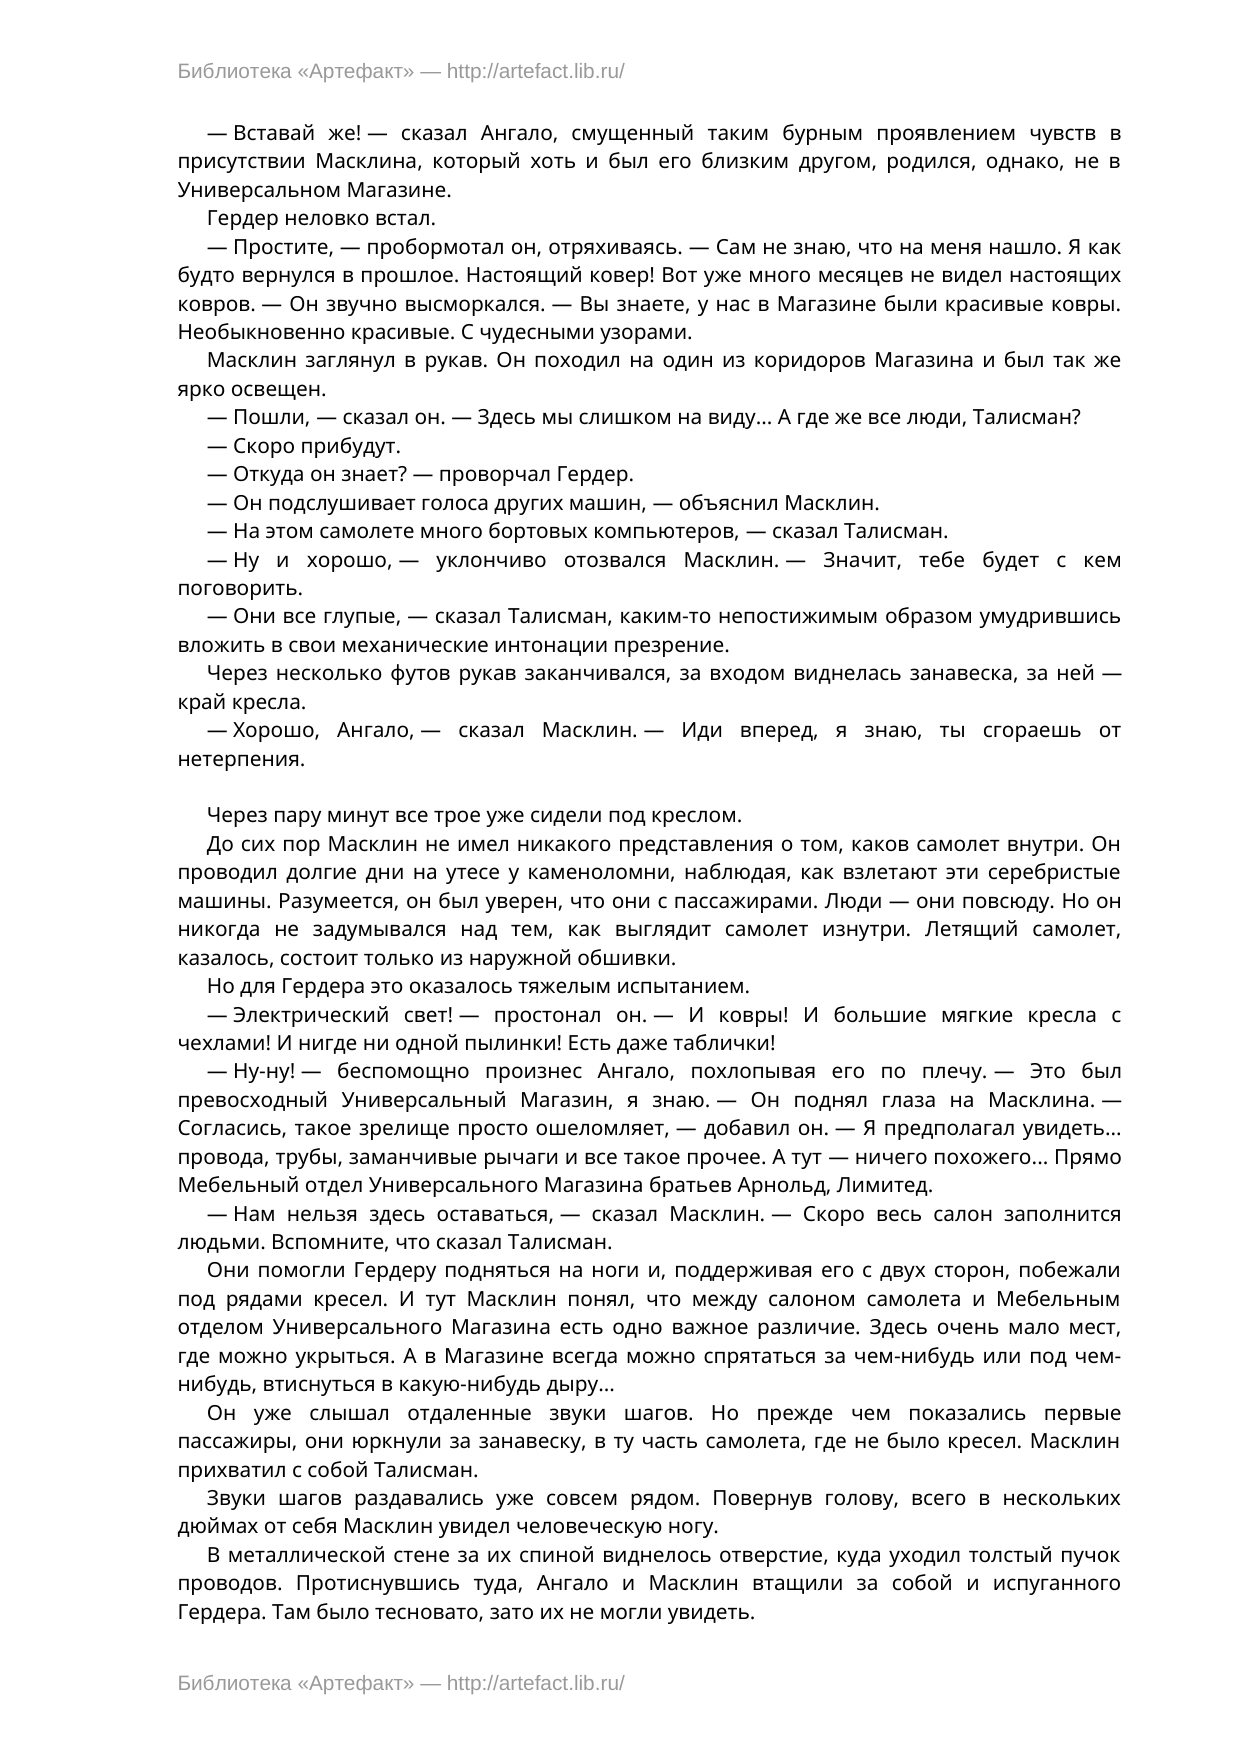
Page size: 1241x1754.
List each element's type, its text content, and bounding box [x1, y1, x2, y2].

text До сих пор Масклин не имел никакого представления о том, каков самолет внутри. Он проводил долгие дни на утесе у каменоломни, наблюдая, как взлетают эти серебристые машины. Разумеется, он был уверен, что они с пассажирами. Люди — они повсюду. Но он никогда не задумывался над тем, как выглядит самолет изнутри. Летящий самолет, казалось, состоит только из наружной обшивки. [177, 829, 1122, 971]
text В металлической стене за их спиной виднелось отверстие, куда уходил толстый пучок проводов. Протиснувшись туда, Ангало и Масклин втащили за собой и испуганного Гердера. Там было тесновато, зато их не могли увидеть. [177, 1540, 1122, 1625]
text — Пошли, — сказал он. — Здесь мы слишком на виду... А где же все люди, Талисман? [177, 402, 1122, 431]
text — Хорошо, Ангало, — сказал Масклин. — Иди вперед, я знаю, ты сгораешь от нетерпения. [177, 715, 1122, 772]
text Гердер неловко встал. [177, 203, 1122, 232]
text Масклин заглянул в рукав. Он походил на один из коридоров Магазина и был так же ярко освещен. [177, 346, 1122, 402]
text Но для Гердера это оказалось тяжелым испытанием. [177, 971, 1122, 1000]
text Через несколько футов рукав заканчивался, за входом виднелась занавеска, за ней — край кресла. [177, 658, 1122, 715]
text — Вставай же! — сказал Ангало, смущенный таким бурным проявлением чувств в присутствии Масклина, который хоть и был его близким другом, родился, однако, не в Универсальном Магазине. [177, 118, 1122, 203]
text — Они все глупые, — сказал Талисман, каким-то непостижимым образом умудрившись вложить в свои механические интонации презрение. [177, 602, 1122, 658]
text Звуки шагов раздавались уже совсем рядом. Повернув голову, всего в нескольких дюймах от себя Масклин увидел человеческую ногу. [177, 1483, 1122, 1540]
text Они помогли Гердеру подняться на ноги и, поддерживая его с двух сторон, побежали под рядами кресел. И тут Масклин понял, что между салоном самолета и Мебельным отделом Универсального Магазина есть одно важное различие. Здесь очень мало мест, где можно укрыться. А в Магазине всегда можно спрятаться за чем-нибудь или под чем-нибудь, втиснуться в какую-нибудь дыру... [177, 1256, 1122, 1398]
text — Нам нельзя здесь оставаться, — сказал Масклин. — Скоро весь салон заполнится людьми. Вспомните, что сказал Талисман. [177, 1199, 1122, 1256]
text — Скоро прибудут. [177, 431, 1122, 459]
text — Ну и хорошо, — уклончиво отозвался Масклин. — Значит, тебе будет с кем поговорить. [177, 545, 1122, 602]
text — Он подслушивает голоса других машин, — объяснил Масклин. [177, 488, 1122, 516]
text Через пару минут все трое уже сидели под креслом. [177, 801, 1122, 829]
text — Простите, — пробормотал он, отряхиваясь. — Сам не знаю, что на меня нашло. Я как будто вернулся в прошлое. Настоящий ковер! Вот уже много месяцев не видел настоящих ковров. — Он звучно высморкался. — Вы знаете, у нас в Магазине были красивые ковры. Необыкновенно красивые. С чудесными узорами. [177, 232, 1122, 346]
text — На этом самолете много бортовых компьютеров, — сказал Талисман. [177, 516, 1122, 545]
text — Ну-ну! — беспомощно произнес Ангало, похлопывая его по плечу. — Это был превосходный Универсальный Магазин, я знаю. — Он поднял глаза на Масклина. — Согласись, такое зрелище просто ошеломляет, — добавил он. — Я предполагал увидеть... провода, трубы, заманчивые рычаги и все такое прочее. А тут — ничего похожего... Прямо Мебельный отдел Универсального Магазина братьев Арнольд, Лимитед. [177, 1057, 1122, 1199]
text — Электрический свет! — простонал он. — И ковры! И большие мягкие кресла с чехлами! И нигде ни одной пылинки! Есть даже таблички! [177, 1000, 1122, 1057]
text Он уже слышал отдаленные звуки шагов. Но прежде чем показались первые пассажиры, они юркнули за занавеску, в ту часть самолета, где не было кресел. Масклин прихватил с собой Талисман. [177, 1398, 1122, 1483]
text — Откуда он знает? — проворчал Гердер. [177, 459, 1122, 488]
